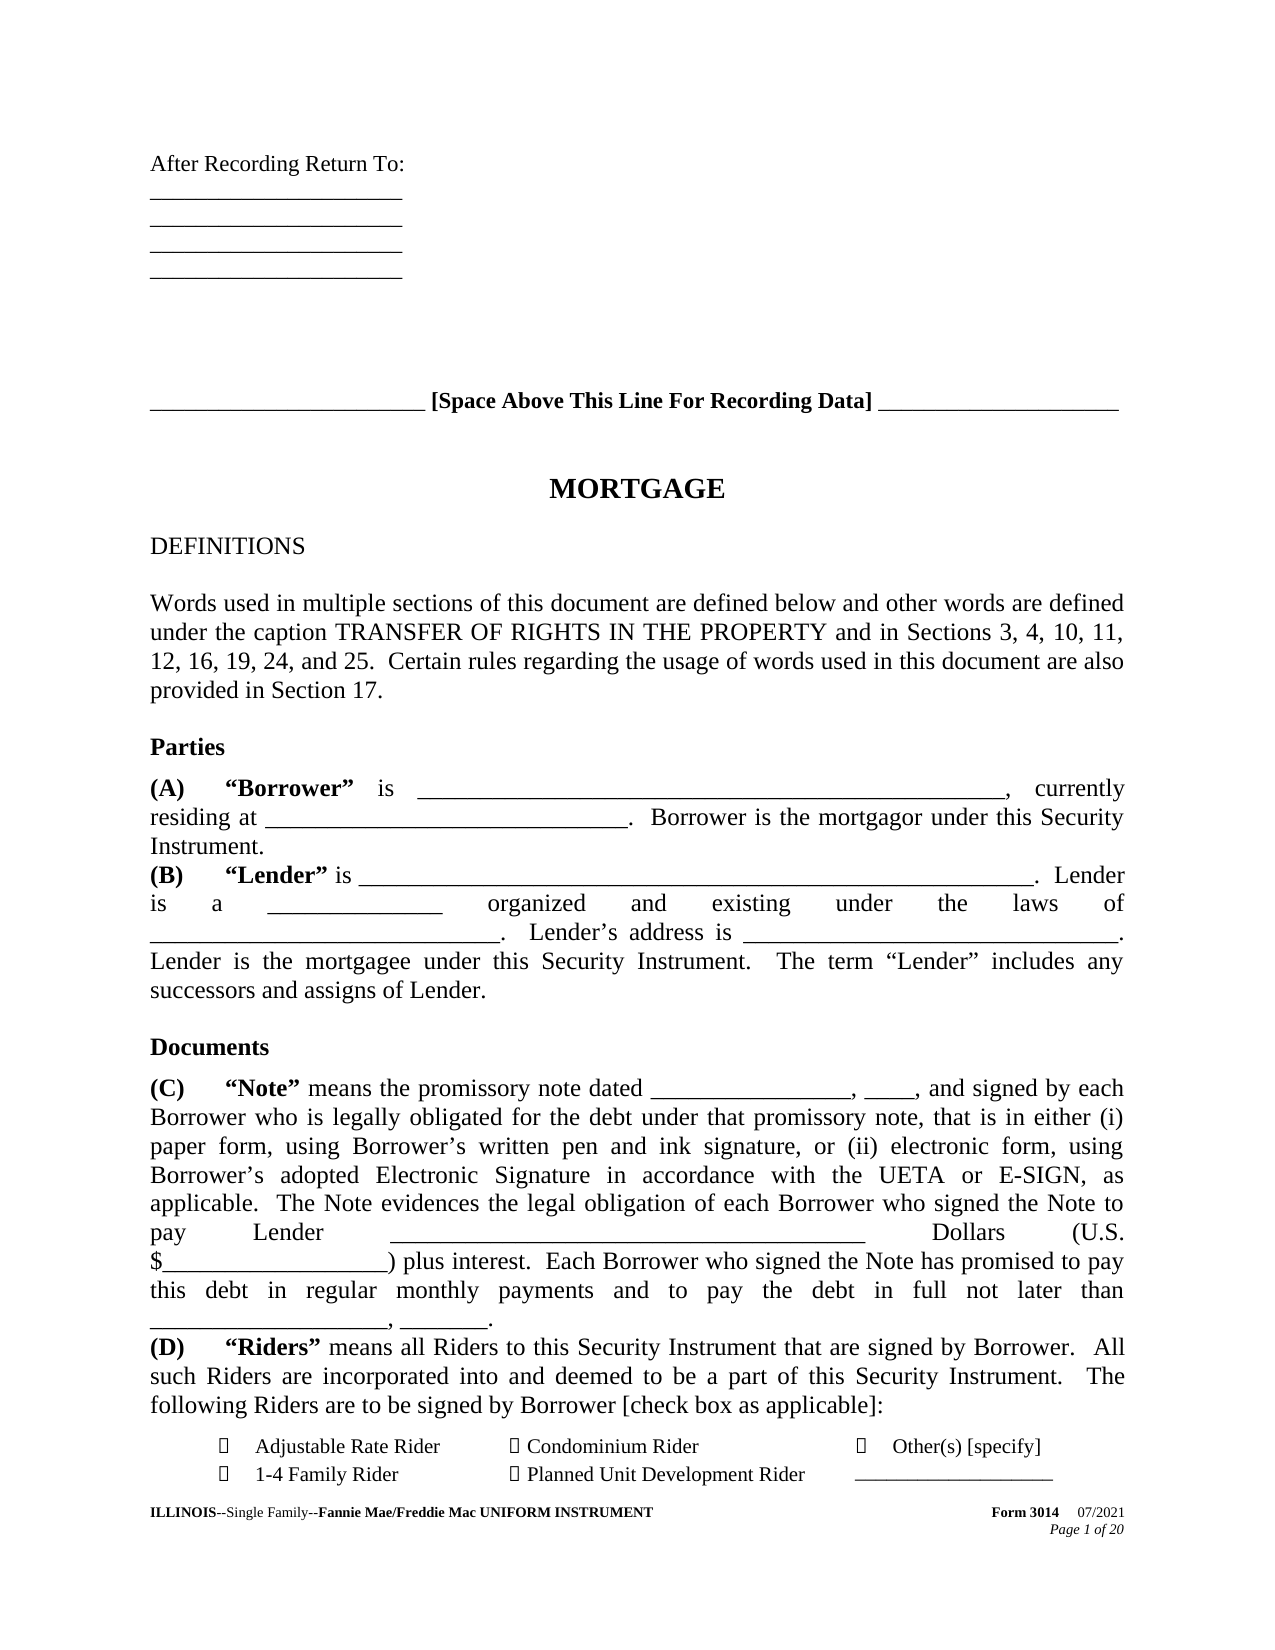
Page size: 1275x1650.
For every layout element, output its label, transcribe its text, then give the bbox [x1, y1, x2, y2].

text ______________________ [150, 229, 1125, 255]
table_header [150, 1431, 482, 1488]
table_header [836, 1431, 1134, 1488]
text Words used in multiple sections of this document are defined below and other words are defined under the caption TRANSFER OF RIGHTS IN THE PROPERTY and in Sections 3, 4, 10, 11, 12, 16, 19, 24, and 25. Certain rules regarding the usage of words used in this document are also provided in Section 17. [150, 588, 1125, 703]
text ______________________ [150, 176, 1125, 203]
text (D) “Riders” means all Riders to this Security Instrument that are signed by Borrower. All such Riders are incorporated into and deemed to be a part of this Security Instrument. The following Riders are to be signed by Borrower [check box as applicable]: [150, 1332, 1125, 1418]
text ________________________ [Space Above This Line For Recording Data] _____________________ [150, 387, 1125, 413]
text DEFINITIONS [150, 531, 1125, 560]
text Parties [150, 732, 1125, 761]
text Documents [150, 1032, 1125, 1061]
text MORTGAGE [150, 471, 1125, 504]
text After Recording Return To: [150, 150, 1125, 176]
text (C) “Note” means the promissory note dated ________________, ____, and signed by each Borrower who is legally obligated for the debt under that promissory note, that is in either (i) paper form, using Borrower’s written pen and ink signature, or (ii) electronic form, using Borrower’s adopted Electronic Signature in accordance with the UETA or E-SIGN, as applicable. The Note evidences the legal obligation of each Borrower who signed the Note to pay Lender ______________________________________ Dollars (U.S. $__________________) plus interest. Each Borrower who signed the Note has promised to pay this debt in regular monthly payments and to pay the debt in full not later than ___________________, _______. [150, 1073, 1125, 1332]
text ______________________ [150, 255, 1125, 282]
text (B) “Lender” is ______________________________________________________. Lender is a ______________ organized and existing under the laws of ____________________________. Lender’s address is ______________________________. Lender is the mortgagee under this Security Instrument. The term “Lender” includes any successors and assigns of Lender. [150, 860, 1125, 1003]
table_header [483, 1431, 836, 1488]
text (A) “Borrower” is _______________________________________________, currently residing at _____________________________. Borrower is the mortgagor under this Security Instrument. [150, 773, 1125, 860]
text ______________________ [150, 203, 1125, 229]
